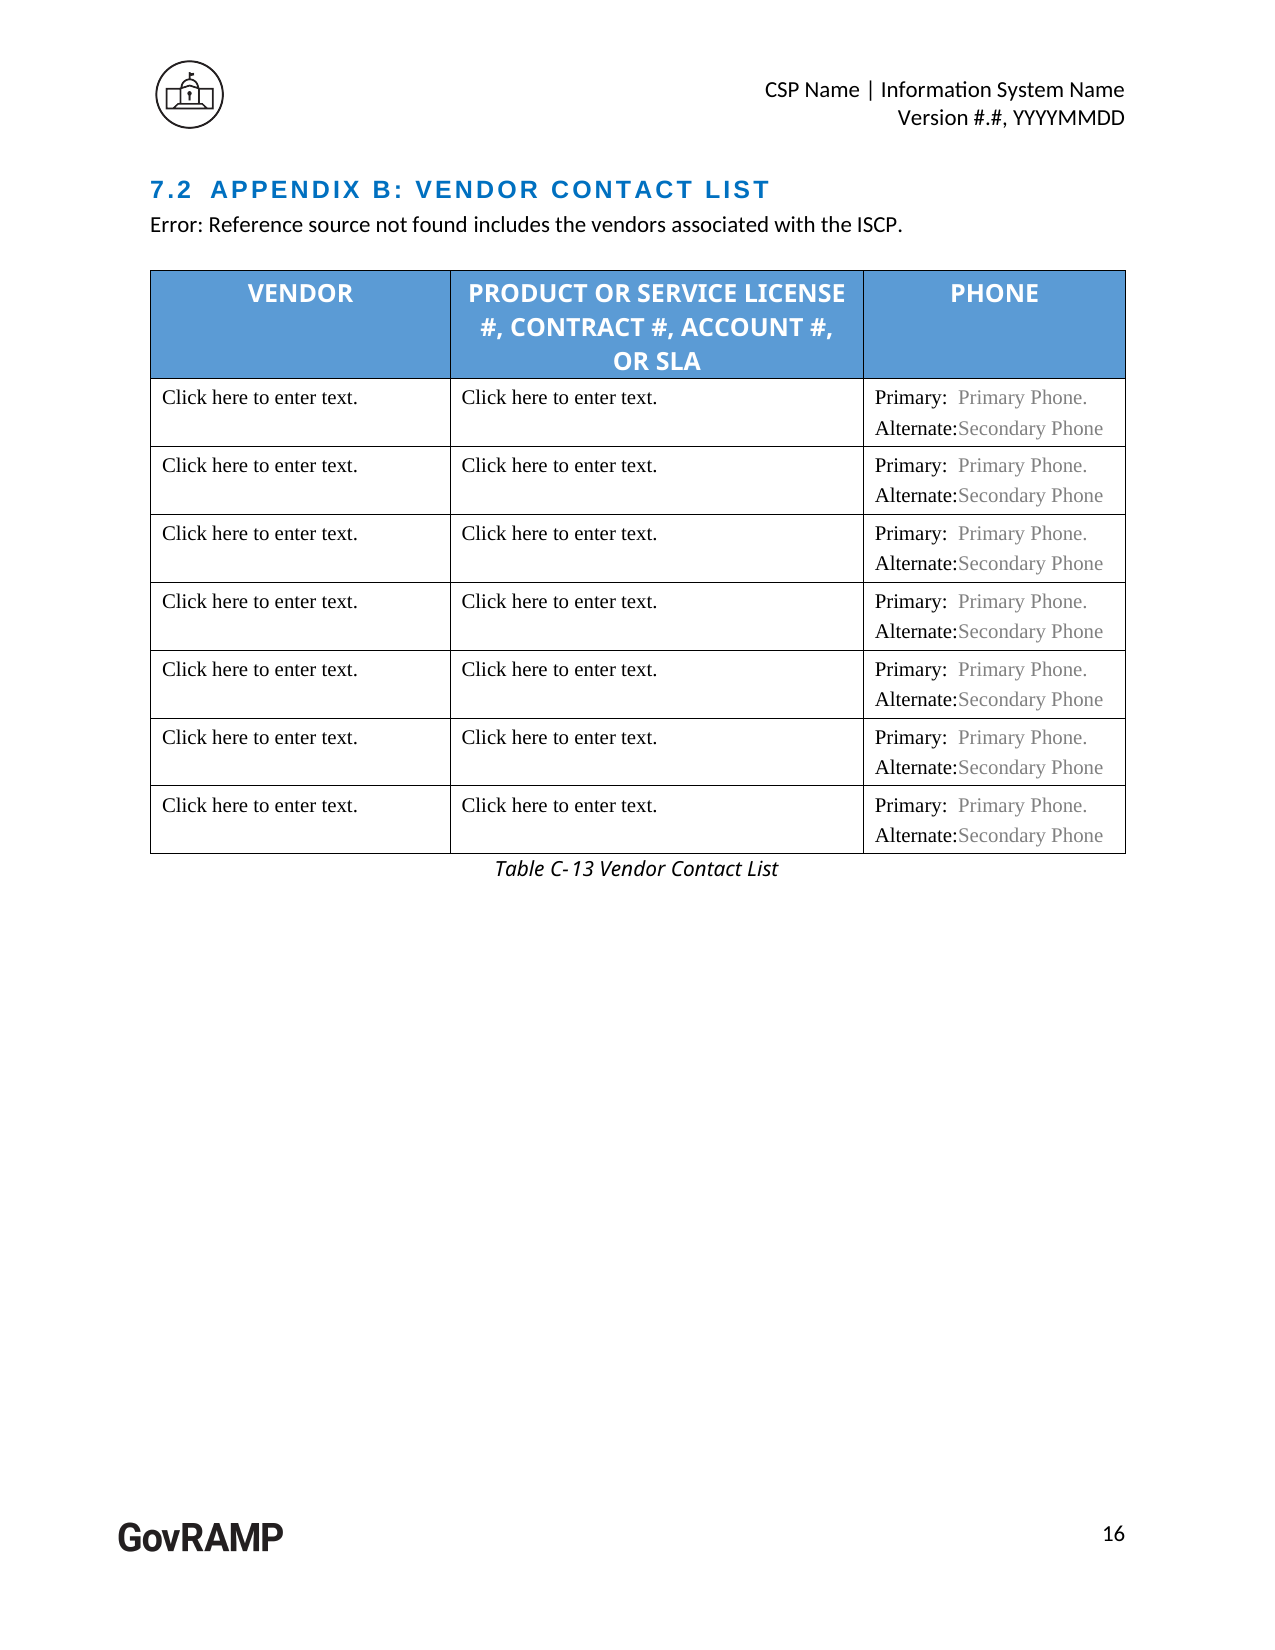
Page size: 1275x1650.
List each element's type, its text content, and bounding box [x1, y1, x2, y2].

table_cell Primary: Alternate: [864, 786, 1125, 853]
table_cell Primary: Alternate: [864, 719, 1125, 785]
table_cell Primary: Alternate: [864, 447, 1125, 514]
table_cell Primary: Alternate: [864, 583, 1125, 649]
picture [117, 1520, 285, 1554]
table_cell Primary: Alternate: [864, 379, 1125, 446]
table_cell Primary: Alternate: [864, 651, 1125, 717]
table_header Product or Service License #, Contract #, Account #, or SLA [451, 271, 863, 378]
table_header Phone [864, 271, 1125, 378]
subtitle Appendix B: Vendor Contact List [150, 175, 1125, 204]
picture [151, 56, 227, 133]
table_header Vendor [151, 271, 450, 378]
table_cell Primary: Alternate: [864, 515, 1125, 582]
